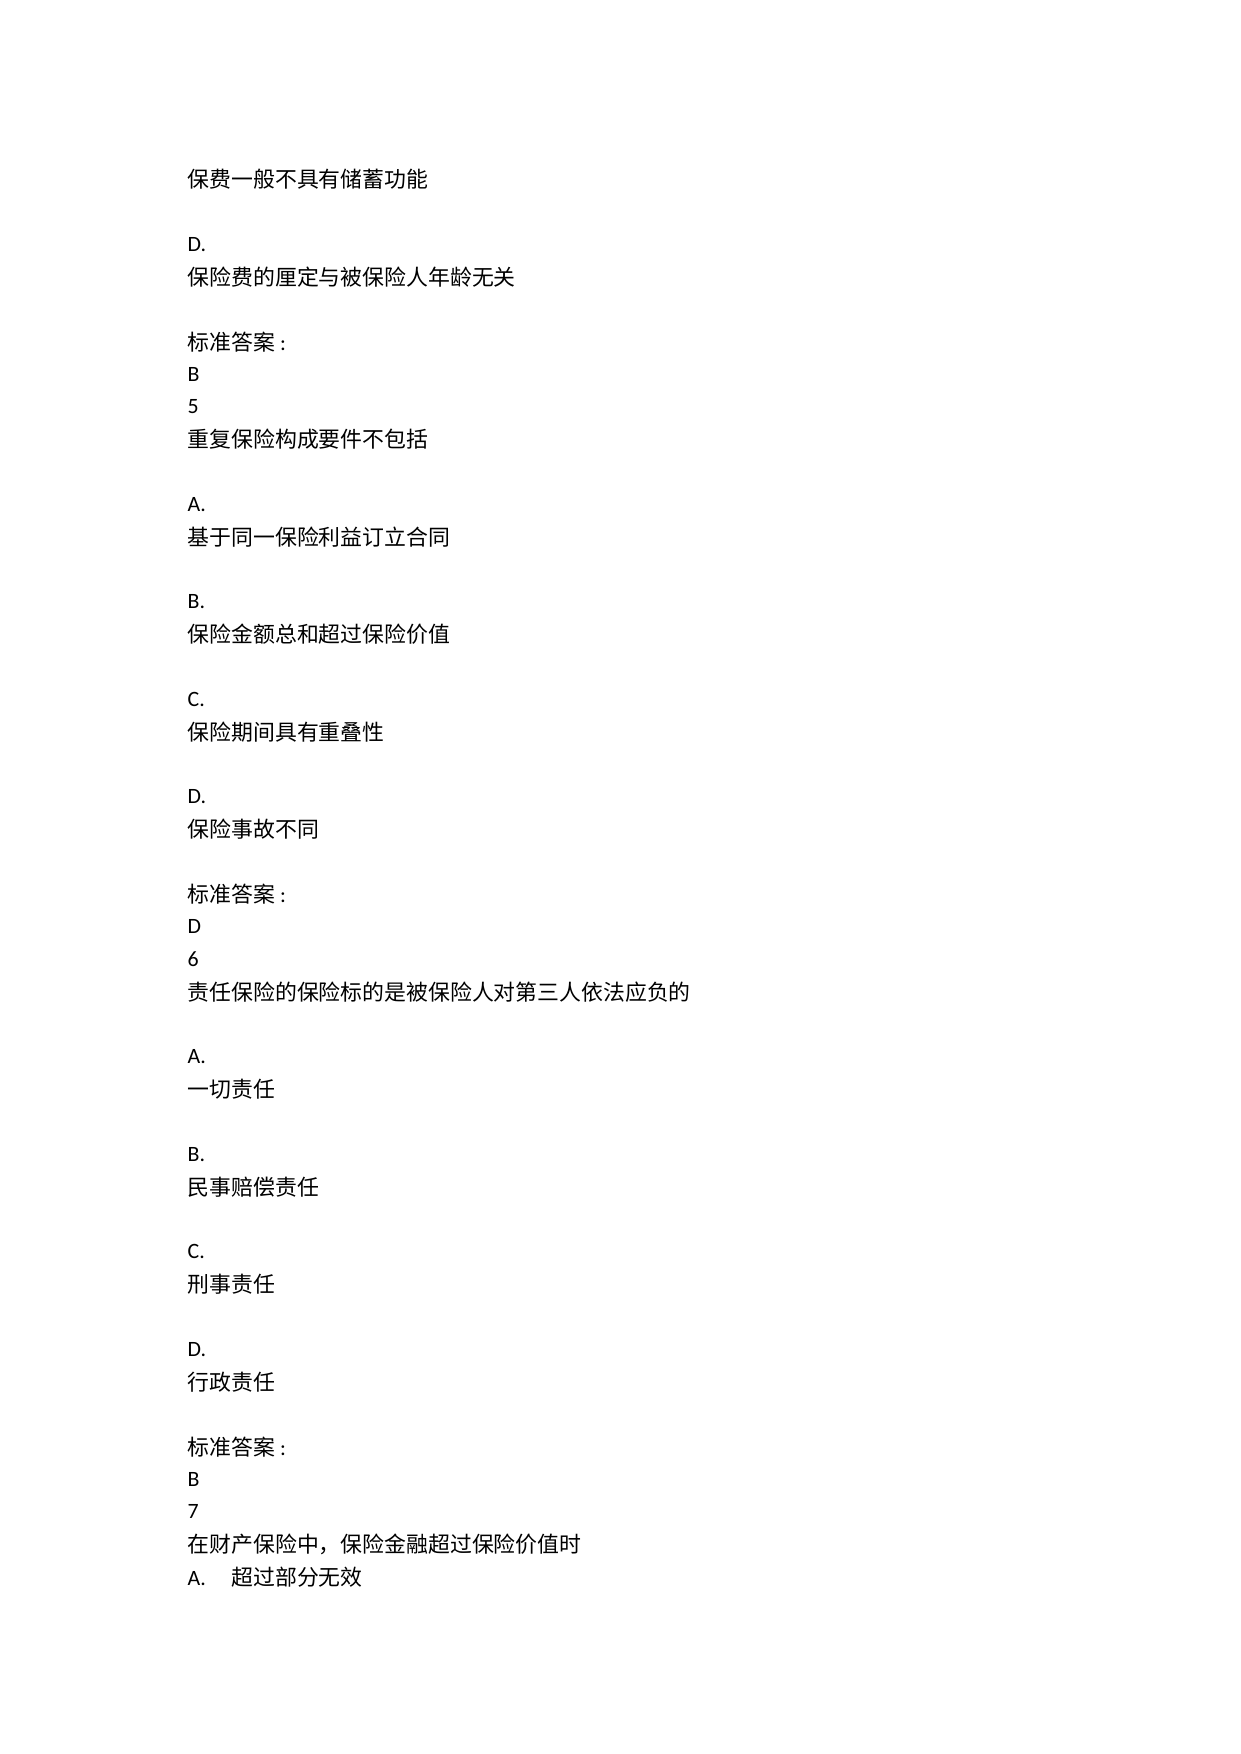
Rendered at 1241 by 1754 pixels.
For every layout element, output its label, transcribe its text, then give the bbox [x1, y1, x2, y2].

text C. [187, 682, 1053, 714]
text D. [187, 779, 1053, 812]
text D [187, 909, 1053, 942]
text 重复保险构成要件不包括 [187, 422, 1053, 454]
text C. [187, 1234, 1053, 1267]
text B [187, 357, 1053, 389]
text B [187, 1462, 1053, 1494]
text 在财产保险中，保险金融超过保险价值时 [187, 1527, 1053, 1559]
text 标准答案 : [187, 1429, 1053, 1462]
text 责任保险的保险标的是被保险人对第三人依法应负的 [187, 974, 1053, 1007]
text 标准答案 : [187, 324, 1053, 357]
text D. [187, 1332, 1053, 1364]
text 保险金额总和超过保险价值 [187, 617, 1053, 649]
text 基于同一保险利益订立合同 [187, 519, 1053, 552]
text 保险期间具有重叠性 [187, 714, 1053, 747]
text 民事赔偿责任 [187, 1169, 1053, 1202]
text 7 [187, 1494, 1053, 1527]
text B. [187, 1137, 1053, 1169]
text 保险费的厘定与被保险人年龄无关 [187, 259, 1053, 292]
text 保费一般不具有储蓄功能 [187, 162, 1053, 194]
text 行政责任 [187, 1364, 1053, 1397]
text A. [187, 1039, 1053, 1072]
text 5 [187, 389, 1053, 422]
text 刑事责任 [187, 1267, 1053, 1299]
text B. [187, 584, 1053, 617]
text 保险事故不同 [187, 812, 1053, 844]
text 标准答案 : [187, 877, 1053, 909]
text 一切责任 [187, 1072, 1053, 1104]
text D. [187, 227, 1053, 259]
text A. [187, 487, 1053, 519]
text 6 [187, 942, 1053, 974]
text A. 超过部分无效 [187, 1559, 1053, 1592]
